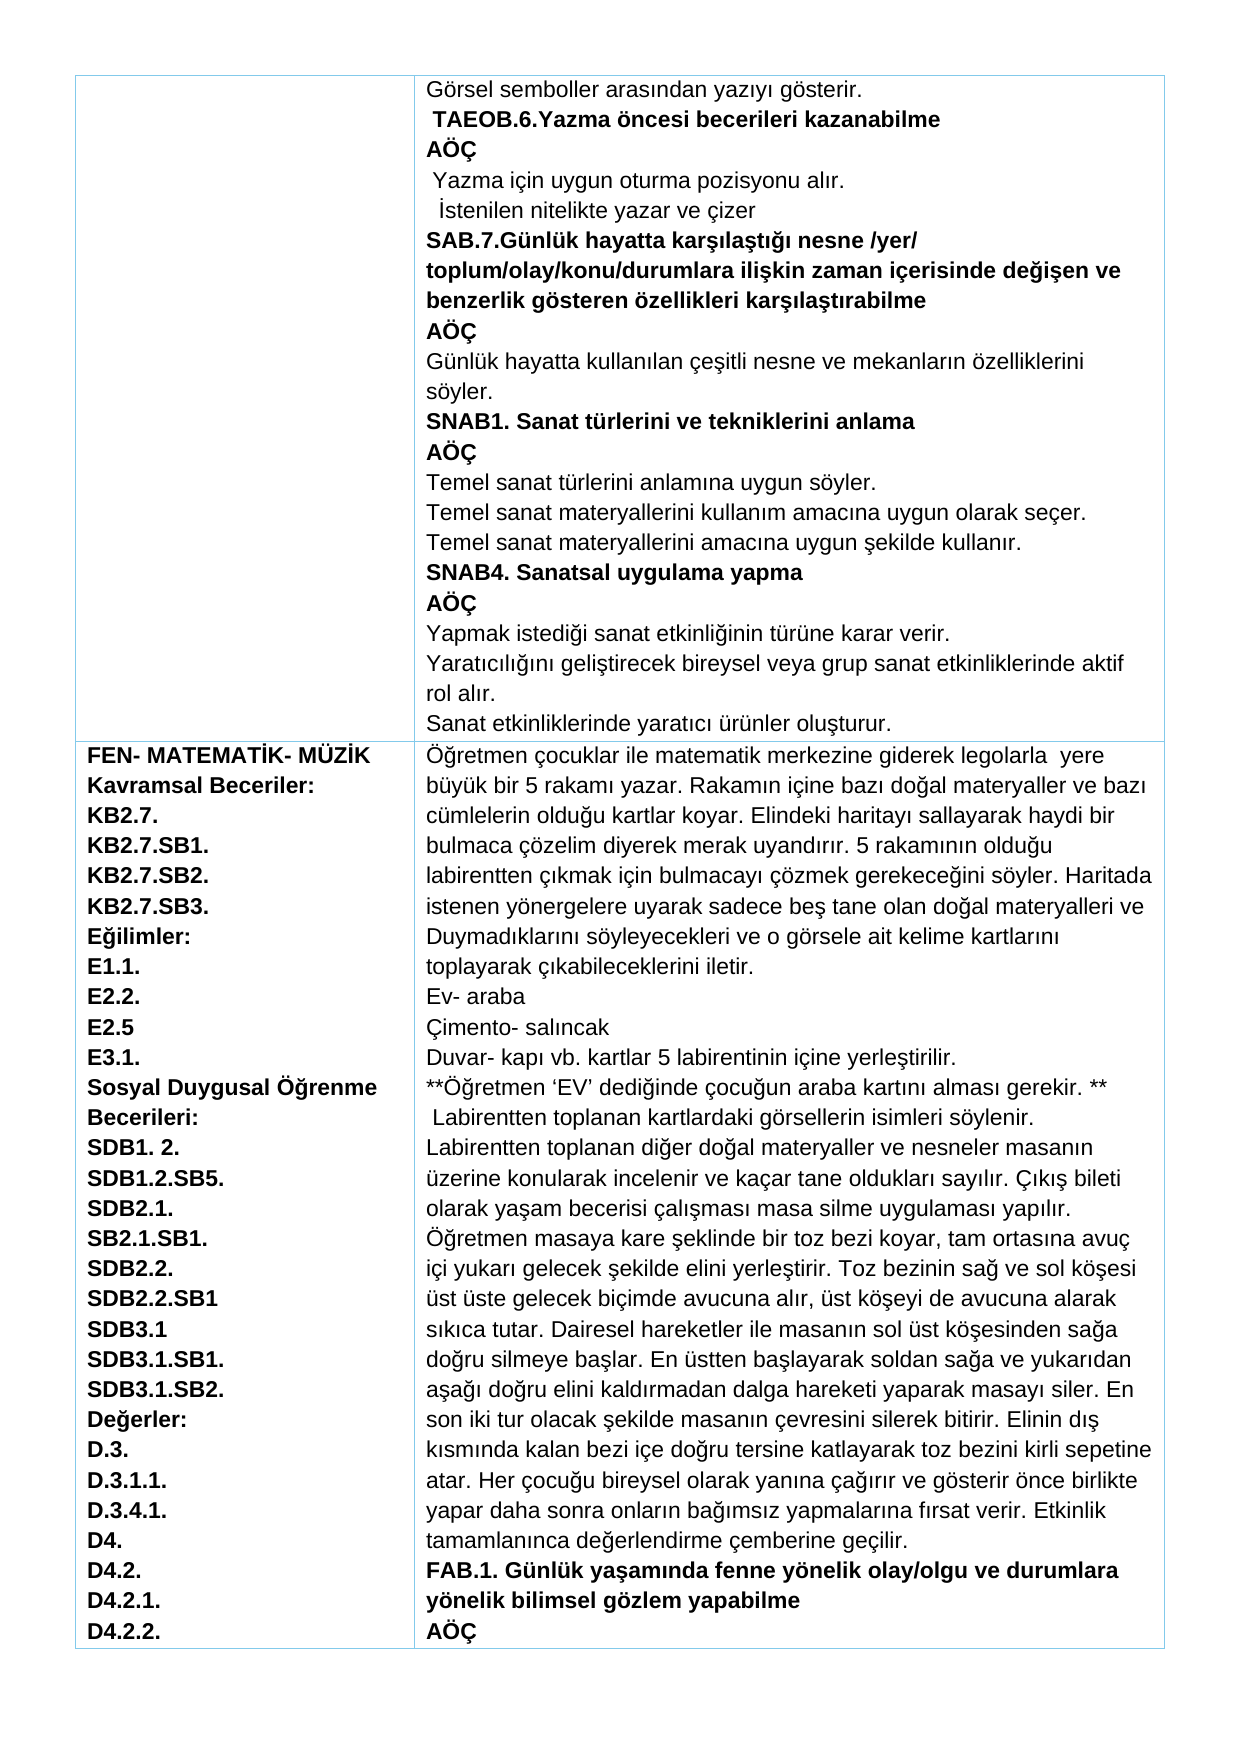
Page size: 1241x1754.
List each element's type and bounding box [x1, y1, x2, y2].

table_cell [415, 742, 1164, 1648]
table_cell [76, 742, 414, 1648]
table_cell [415, 76, 1164, 741]
table_cell [76, 76, 414, 741]
